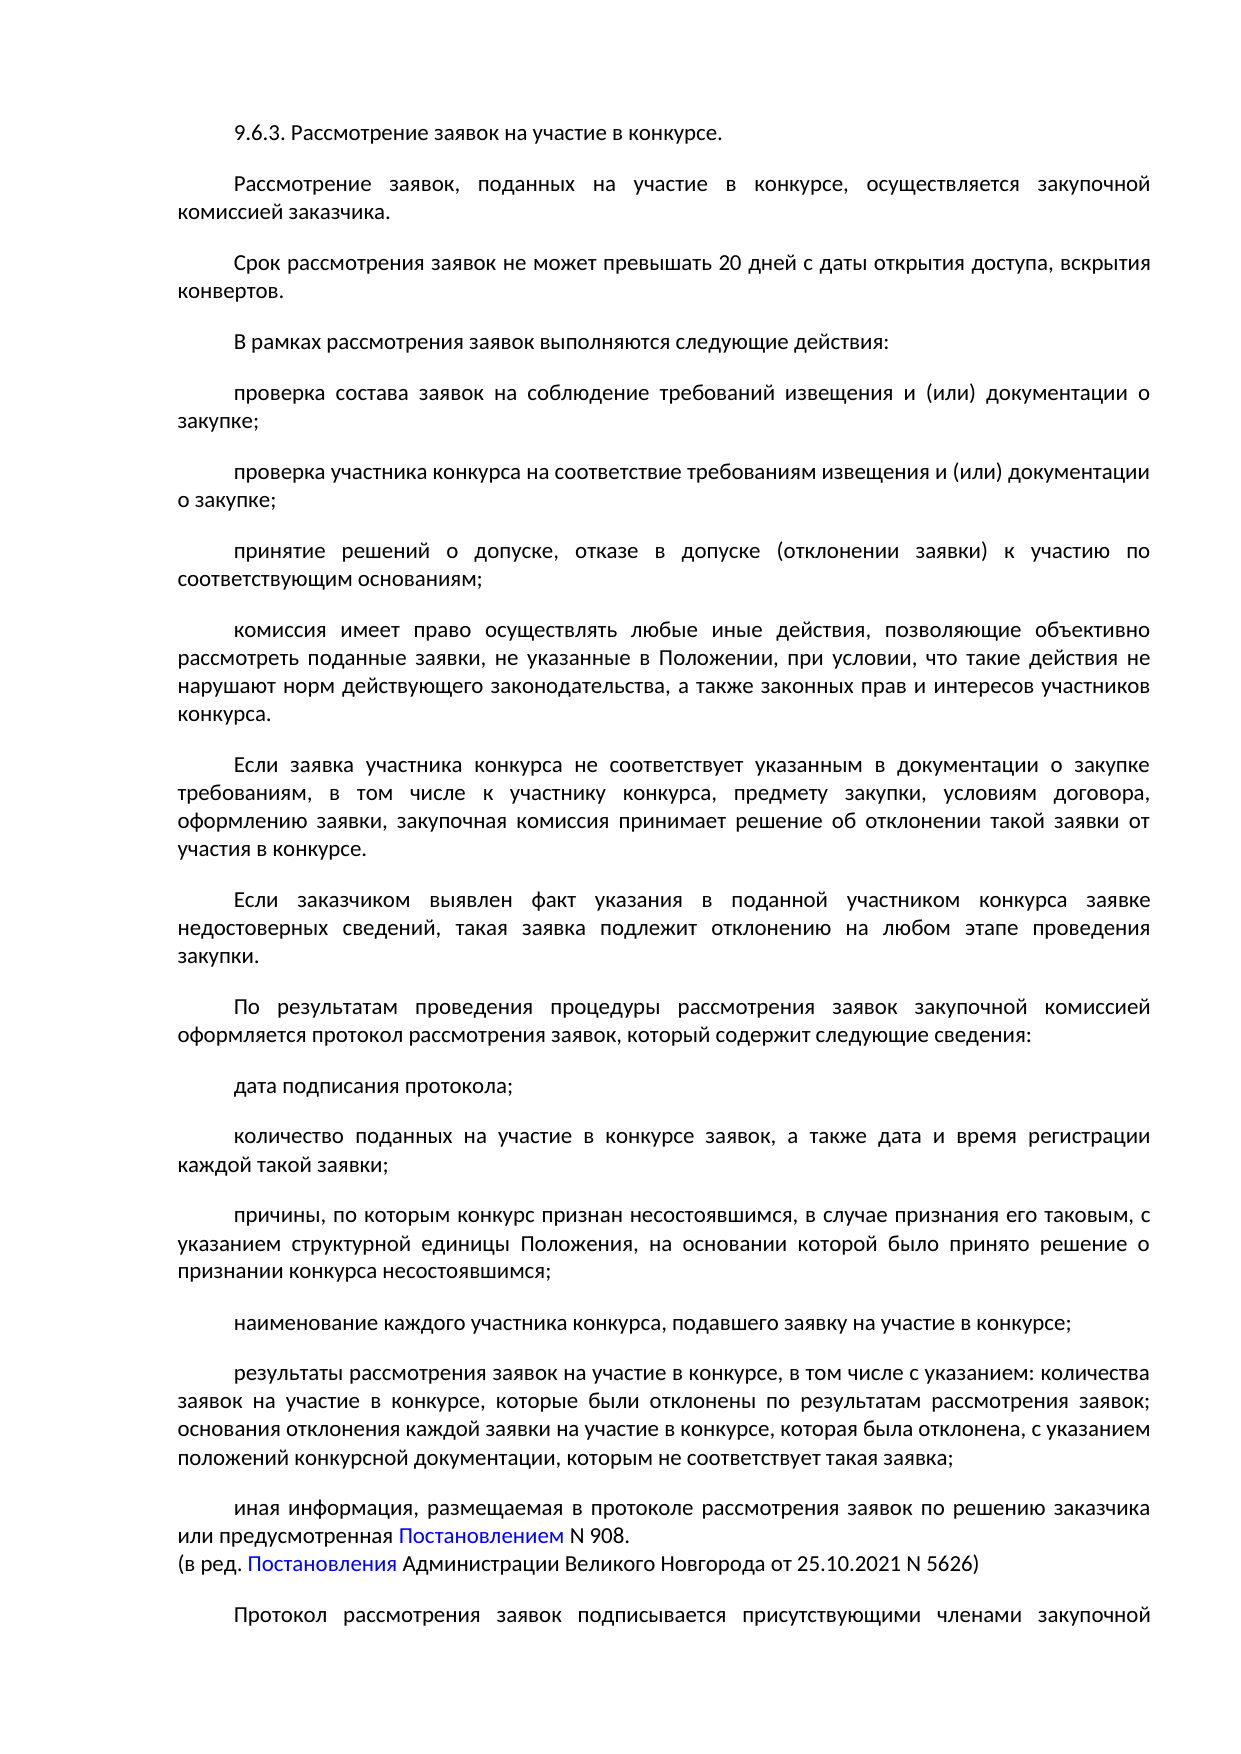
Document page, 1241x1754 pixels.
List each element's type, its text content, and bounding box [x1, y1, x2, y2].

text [177, 1601, 1152, 1628]
text Срок рассмотрения заявок не может превышать 20 дней с даты открытия доступа, вскрытия конвертов. [177, 248, 1152, 304]
text количество поданных на участие в конкурсе заявок, а также дата и время регистрации каждой такой заявки; [177, 1122, 1152, 1178]
text По результатам проведения процедуры рассмотрения заявок закупочной комиссией оформляется протокол рассмотрения заявок, который содержит следующие сведения: [177, 992, 1152, 1048]
text Если заказчиком выявлен факт указания в поданной участником конкурса заявке недостоверных сведений, такая заявка подлежит отклонению на любом этапе проведения закупки. [177, 885, 1152, 969]
text Если заявка участника конкурса не соответствует указанным в документации о закупке требованиям, в том числе к участнику конкурса, предмету закупки, условиям договора, оформлению заявки, закупочная комиссия принимает решение об отклонении такой заявки от участия в конкурсе. [177, 750, 1152, 862]
text иная информация, размещаемая в протоколе рассмотрения заявок по решению заказчика или предусмотренная Постановлением N 908. [177, 1493, 1152, 1549]
text (в ред. Постановления Администрации Великого Новгорода от 25.10.2021 N 5626) [177, 1549, 1152, 1578]
text В рамках рассмотрения заявок выполняются следующие действия: [177, 327, 1152, 355]
text 9.6.3. Рассмотрение заявок на участие в конкурсе. [177, 118, 1152, 146]
text комиссия имеет право осуществлять любые иные действия, позволяющие объективно рассмотреть поданные заявки, не указанные в Положении, при условии, что такие действия не нарушают норм действующего законодательства, а также законных прав и интересов участников конкурса. [177, 615, 1152, 727]
text проверка участника конкурса на соответствие требованиям извещения и (или) документации о закупке; [177, 457, 1152, 513]
text причины, по которым конкурс признан несостоявшимся, в случае признания его таковым, с указанием структурной единицы Положения, на основании которой было принято решение о признании конкурса несостоявшимся; [177, 1201, 1152, 1285]
text проверка состава заявок на соблюдение требований извещения и (или) документации о закупке; [177, 378, 1152, 434]
text принятие решений о допуске, отказе в допуске (отклонении заявки) к участию по соответствующим основаниям; [177, 536, 1152, 592]
text наименование каждого участника конкурса, подавшего заявку на участие в конкурсе; [177, 1308, 1152, 1336]
text дата подписания протокола; [177, 1071, 1152, 1099]
text Рассмотрение заявок, поданных на участие в конкурсе, осуществляется закупочной комиссией заказчика. [177, 169, 1152, 225]
text результаты рассмотрения заявок на участие в конкурсе, в том числе с указанием: количества заявок на участие в конкурсе, которые были отклонены по результатам рассмотрения заявок; основания отклонения каждой заявки на участие в конкурсе, которая была отклонена, с указанием положений конкурсной документации, которым не соответствует такая заявка; [177, 1358, 1152, 1471]
